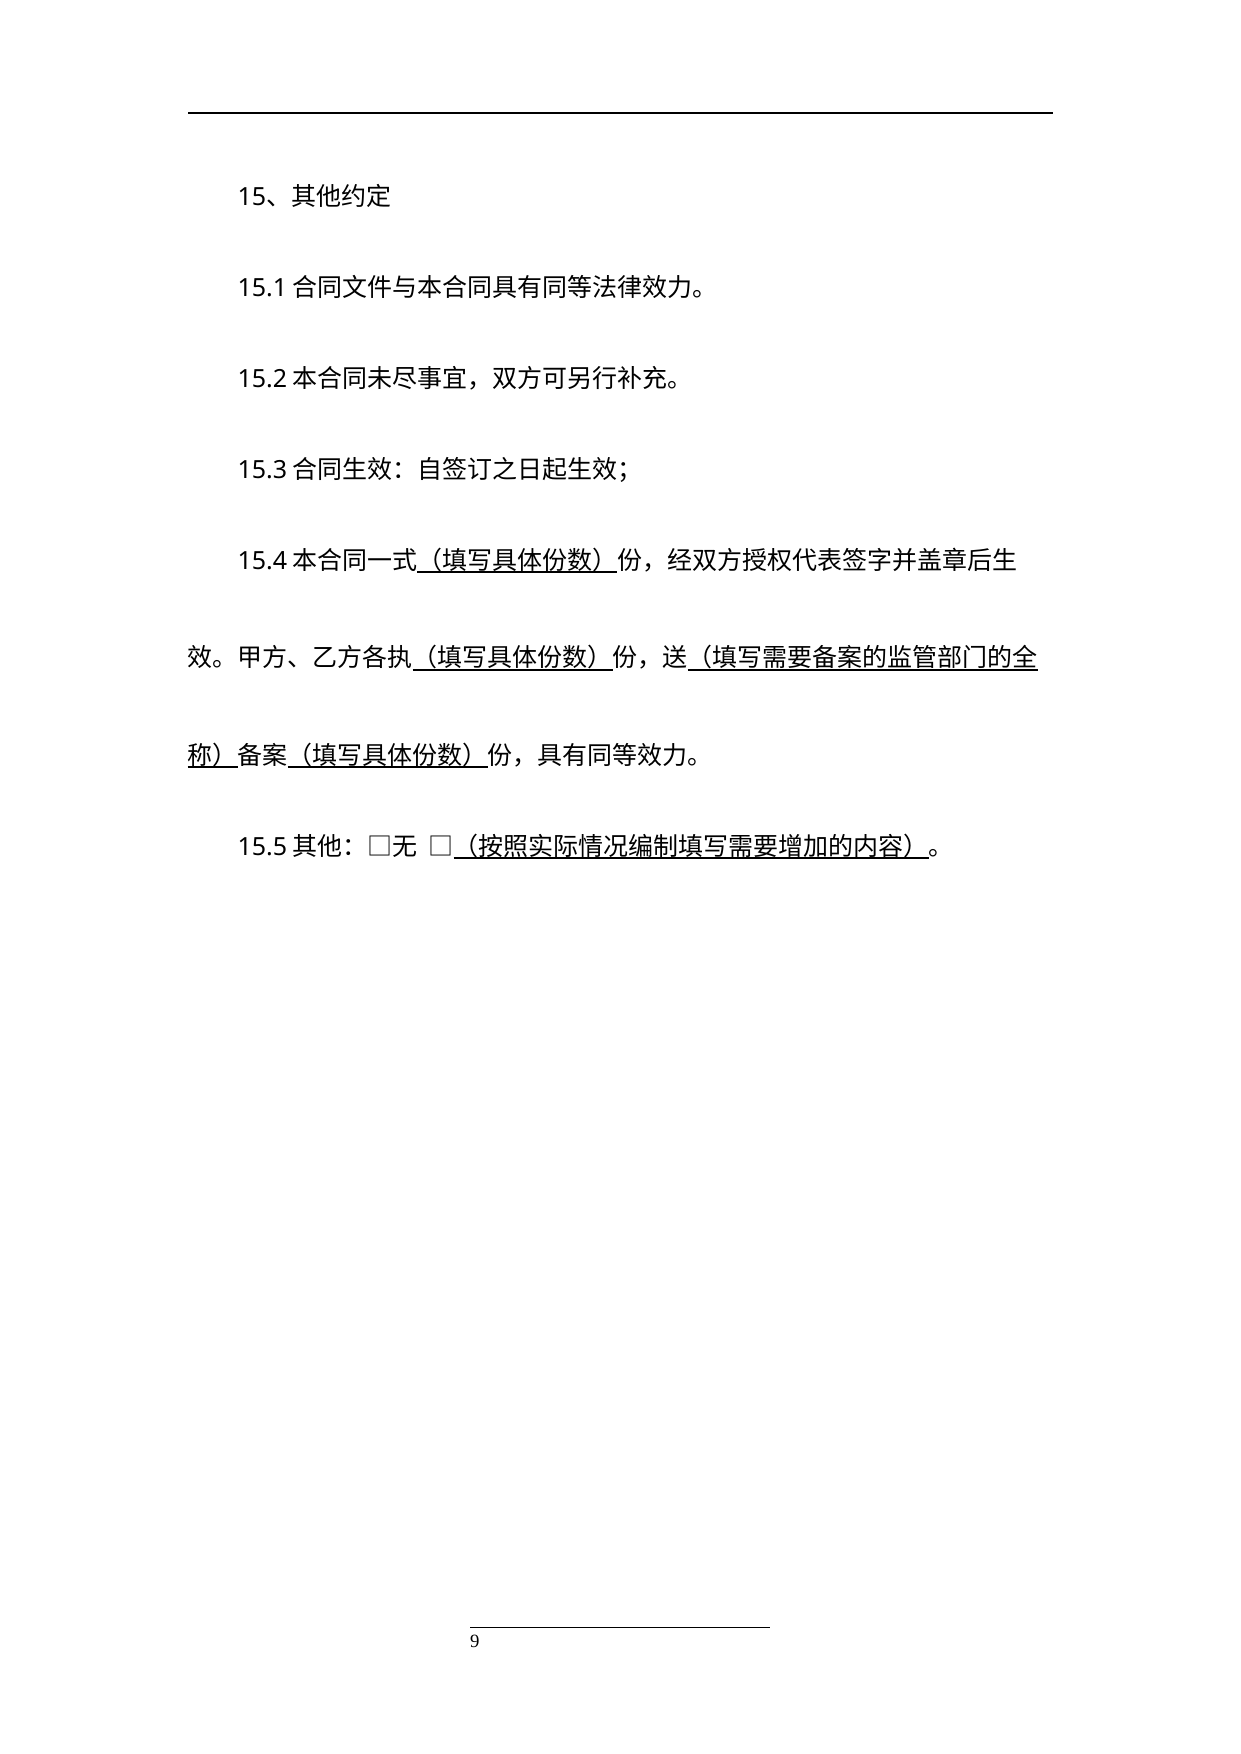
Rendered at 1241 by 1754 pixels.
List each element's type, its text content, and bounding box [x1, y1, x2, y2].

text 15.2本合同未尽事宜，双方可另行补充。 [187, 344, 1053, 409]
text 15.4本合同一式（填写具体份数）份，经双方授权代表签字并盖章后生效。甲方、乙方各执（填写具体份数）份，送（填写需要备案的监管部门的全称）备案（填写具体份数）份，具有同等效力。 [187, 526, 1053, 786]
text 15.5其他：□无 □（按照实际情况编制填写需要增加的内容）。 [187, 812, 1053, 877]
text 15.3合同生效：自签订之日起生效； [187, 435, 1053, 500]
text 15、其他约定 [187, 162, 1053, 227]
text 15.1合同文件与本合同具有同等法律效力。 [187, 253, 1053, 318]
